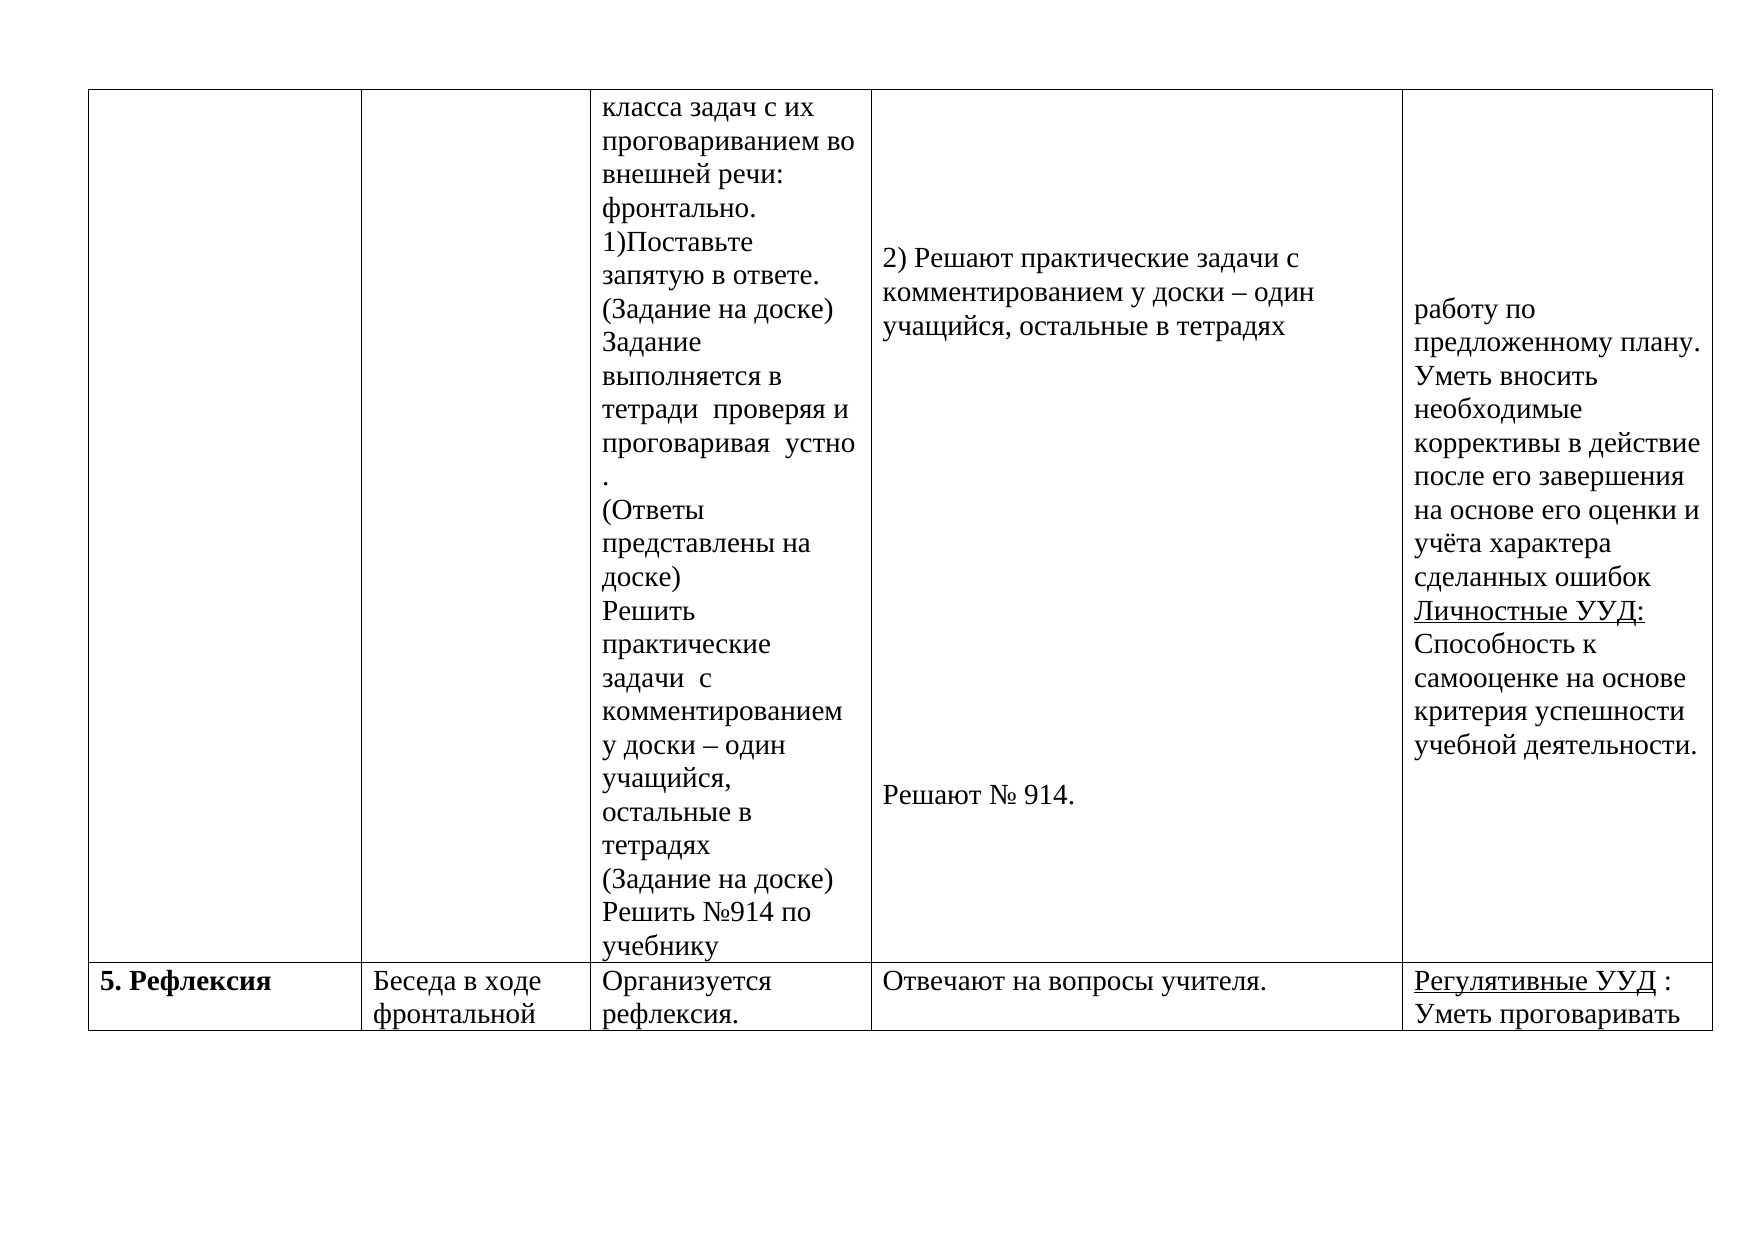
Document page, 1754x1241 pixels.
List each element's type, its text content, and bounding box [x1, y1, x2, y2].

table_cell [591, 90, 871, 962]
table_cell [872, 963, 1402, 1030]
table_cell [591, 963, 871, 1030]
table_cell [362, 90, 590, 962]
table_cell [362, 963, 590, 1030]
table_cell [1403, 963, 1712, 1030]
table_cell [89, 90, 361, 962]
table_cell 5. Рефлексия [89, 963, 361, 1030]
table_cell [1403, 90, 1712, 962]
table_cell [872, 90, 1402, 962]
